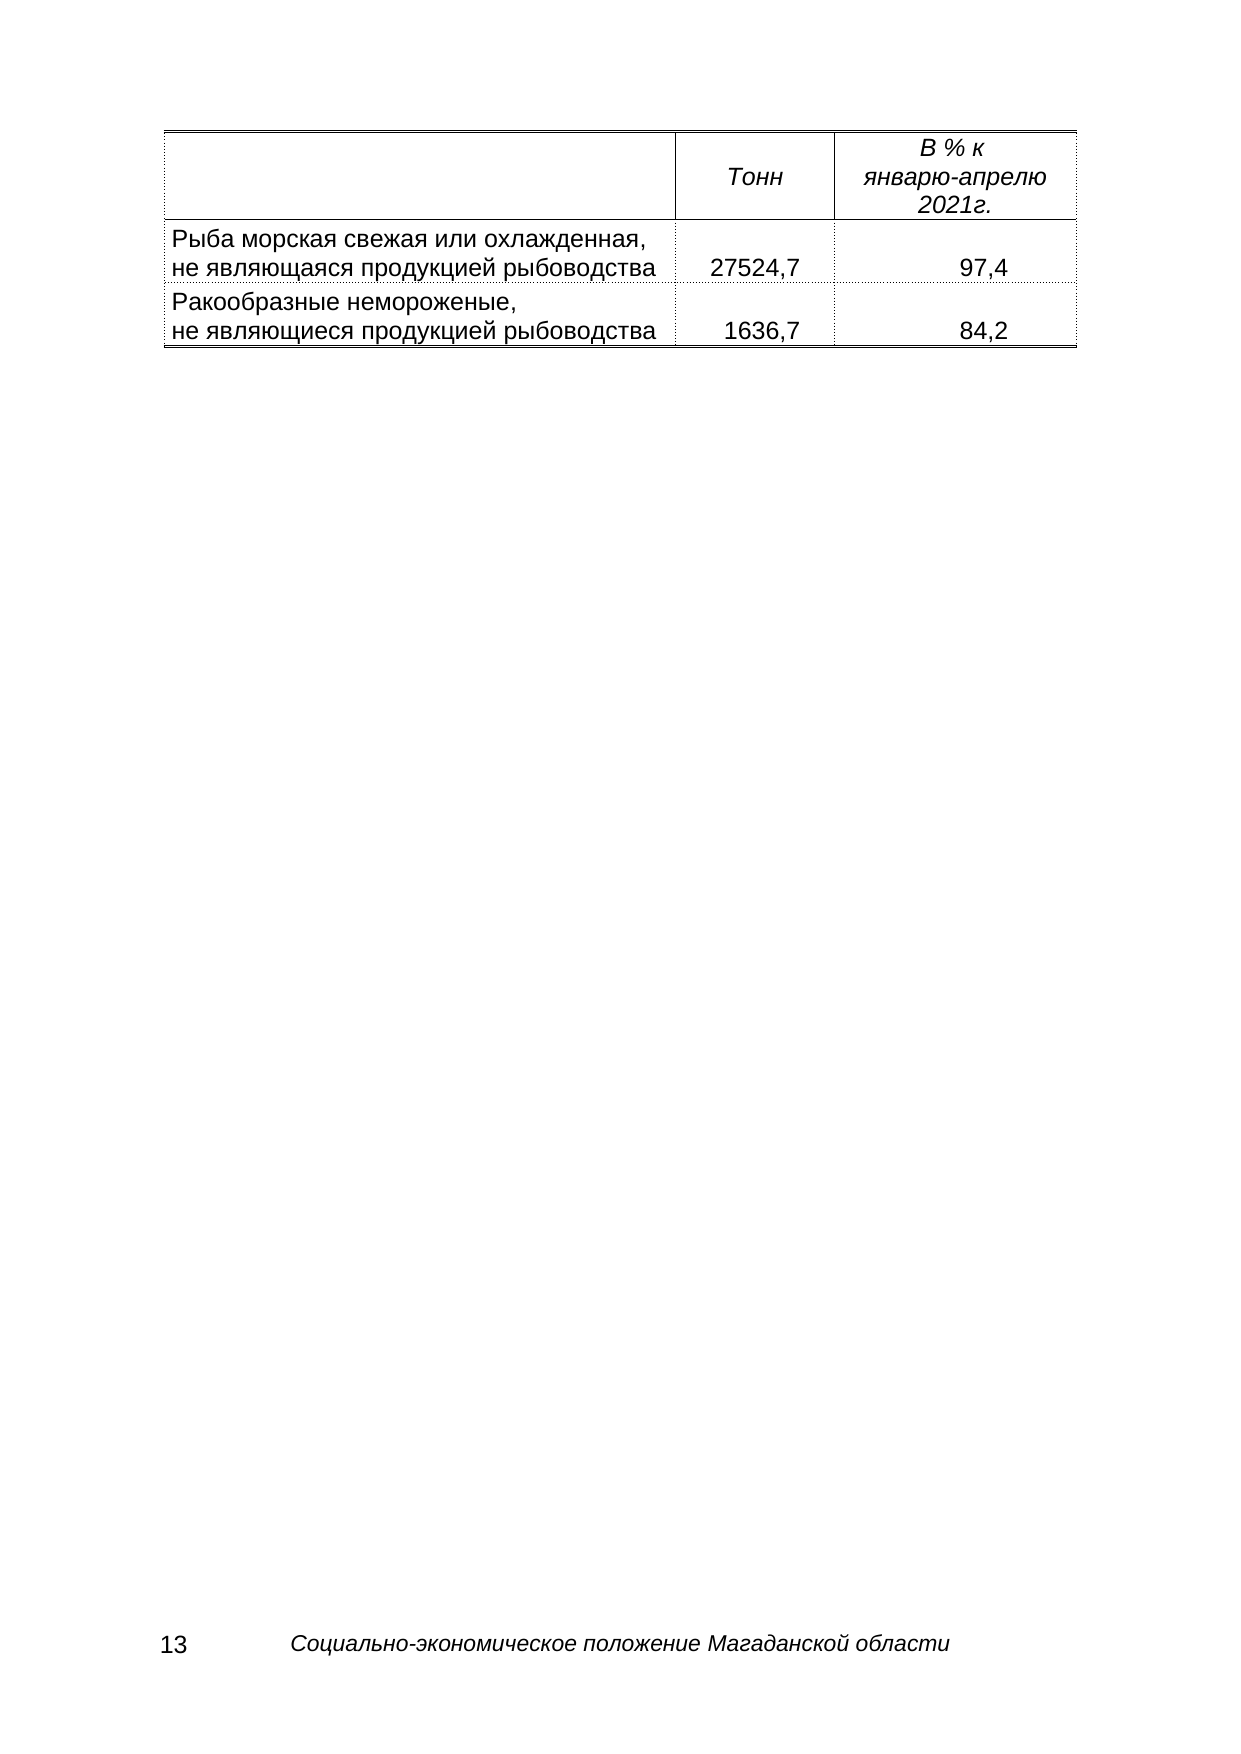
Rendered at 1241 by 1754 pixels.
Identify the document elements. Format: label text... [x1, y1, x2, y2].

table_cell 27524,7 [675, 220, 834, 282]
table_header Тонн [676, 133, 834, 219]
table_cell 84,2 [834, 282, 1076, 345]
table_cell Ракообразные немороженые, не являющиеся продукцией рыбоводства [164, 282, 675, 345]
table_cell 97,4 [834, 220, 1076, 282]
table_header В % к январю-апрелю 2021г. [835, 133, 1076, 219]
table_header [164, 133, 675, 219]
table_cell Рыба морская свежая или охлажденная, не являющаяся продукцией рыбоводства [164, 220, 675, 282]
table_cell 1636,7 [675, 282, 834, 345]
